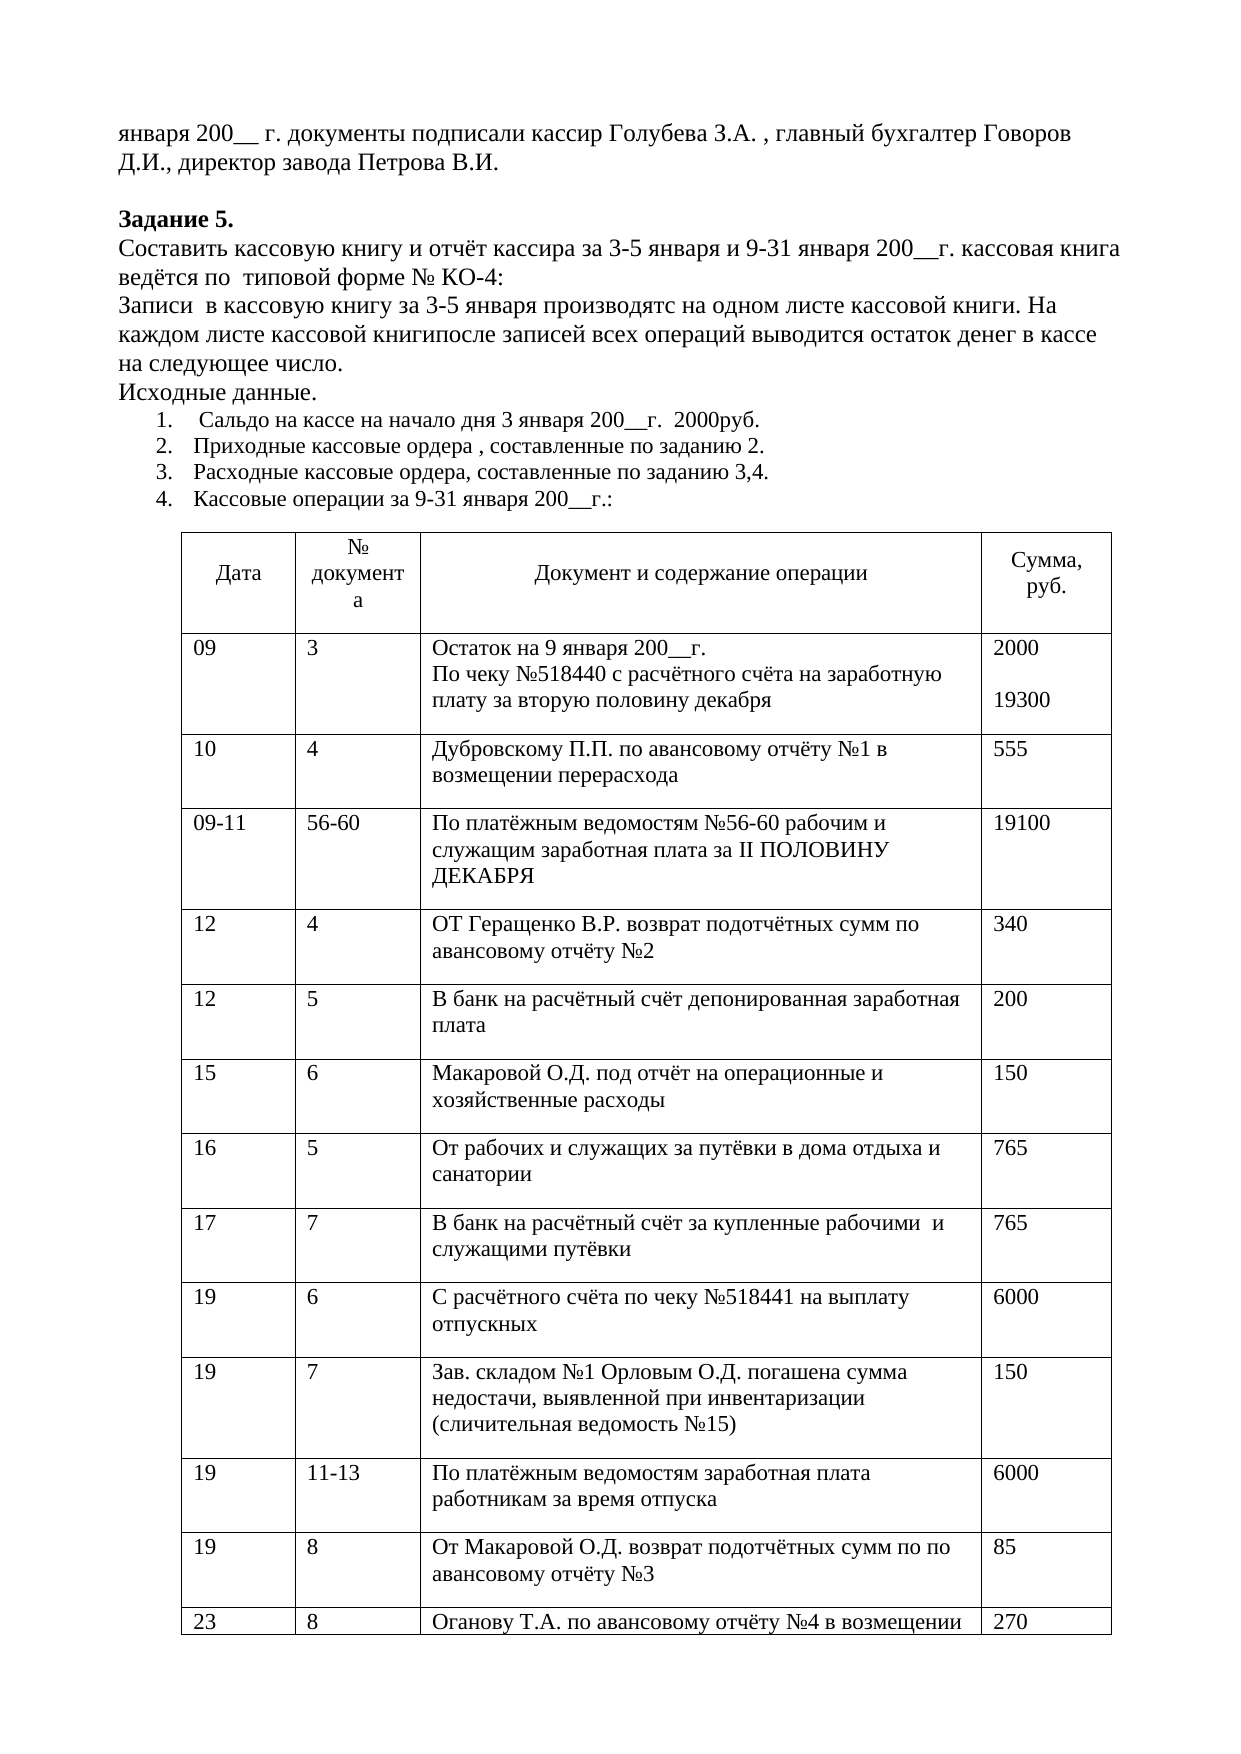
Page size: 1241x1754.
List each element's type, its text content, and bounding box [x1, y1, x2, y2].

table_cell 09 [182, 634, 295, 734]
table_cell 12 [182, 985, 295, 1058]
table_header Дата [182, 533, 295, 633]
table_cell С расчётного счёта по чеку №518441 на выплату отпускных [421, 1283, 981, 1357]
list Расходные кассовые ордера, составленные по заданию 3,4. [156, 458, 1122, 485]
table_cell 765 [982, 1209, 1111, 1282]
table_cell 555 [982, 735, 1111, 808]
table_cell 11-13 [296, 1459, 420, 1532]
table_cell 23 [182, 1608, 295, 1634]
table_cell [421, 1608, 981, 1634]
list Сальдо на кассе на начало дня 3 января 200__г. 2000руб. [156, 406, 1122, 432]
table_cell 6000 [982, 1283, 1111, 1357]
table_cell 09-11 [182, 809, 295, 909]
table_cell 6 [296, 1060, 420, 1133]
table_cell 85 [982, 1533, 1111, 1607]
table_cell 4 [296, 735, 420, 808]
table_cell 340 [982, 910, 1111, 984]
table_cell От Макаровой О.Д. возврат подотчётных сумм по по авансовому отчёту №3 [421, 1533, 981, 1607]
table_cell 17 [182, 1209, 295, 1282]
table_cell 6 [296, 1283, 420, 1357]
table_cell От рабочих и служащих за путёвки в дома отдыха и санатории [421, 1134, 981, 1208]
table_cell По платёжным ведомостям заработная плата работникам за время отпуска [421, 1459, 981, 1532]
table_cell Остаток на 9 января 200__г. По чеку №518440 с расчётного счёта на заработную плату за вторую половину декабря [421, 634, 981, 734]
list Кассовые операции за 9-31 января 200__г.: [156, 485, 1122, 511]
table_cell 200 [982, 985, 1111, 1058]
table_cell 16 [182, 1134, 295, 1208]
table_cell В банк на расчётный счёт депонированная заработная плата [421, 985, 981, 1058]
table_cell В банк на расчётный счёт за купленные рабочими и служащими путёвки [421, 1209, 981, 1282]
table_header Сумма, руб. [982, 533, 1111, 633]
table_cell 8 [296, 1608, 420, 1634]
table_cell 4 [296, 910, 420, 984]
table_header Документ и содержание операции [421, 533, 981, 633]
table_cell 19 [182, 1533, 295, 1607]
text Записи в кассовую книгу за 3-5 января производятс на одном листе кассовой книги. На каждом листе кассовой книгипосле записей всех операций выводится остаток денег в кассе на следующее число. [118, 291, 1122, 377]
table_cell 19 [182, 1459, 295, 1532]
table_cell Макаровой О.Д. под отчёт на операционные и хозяйственные расходы [421, 1060, 981, 1133]
table_cell По платёжным ведомостям №56-60 рабочим и служащим заработная плата за II ПОЛОВИНУ ДЕКАБРЯ [421, 809, 981, 909]
table_cell 150 [982, 1358, 1111, 1458]
table_cell 2000 19300 [982, 634, 1111, 734]
table_cell 12 [182, 910, 295, 984]
table_cell 5 [296, 1134, 420, 1208]
table_cell Дубровскому П.П. по авансовому отчёту №1 в возмещении перерасхода [421, 735, 981, 808]
table_cell 150 [982, 1060, 1111, 1133]
table_cell 10 [182, 735, 295, 808]
text Исходные данные. [118, 377, 1122, 406]
table_cell 19100 [982, 809, 1111, 909]
table_cell 8 [296, 1533, 420, 1607]
table_cell 15 [182, 1060, 295, 1133]
table_cell 56-60 [296, 809, 420, 909]
table_cell 7 [296, 1209, 420, 1282]
table_cell 765 [982, 1134, 1111, 1208]
table_cell ОТ Геращенко В.Р. возврат подотчётных сумм по авансовому отчёту №2 [421, 910, 981, 984]
table_cell 6000 [982, 1459, 1111, 1532]
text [118, 118, 1122, 176]
list Приходные кассовые ордера , составленные по заданию 2. [156, 432, 1122, 458]
table_cell 7 [296, 1358, 420, 1458]
table_header № документа [296, 533, 420, 633]
table_cell 19 [182, 1283, 295, 1357]
text Составить кассовую книгу и отчёт кассира за 3-5 января и 9-31 января 200__г. кассовая книга ведётся по типовой форме № КО-4: [118, 233, 1122, 291]
text Задание 5. [118, 204, 1122, 233]
table_cell 270 [982, 1608, 1111, 1634]
table_cell Зав. складом №1 Орловым О.Д. погашена сумма недостачи, выявленной при инвентаризации (сличительная ведомость №15) [421, 1358, 981, 1458]
table_cell 19 [182, 1358, 295, 1458]
table_cell 3 [296, 634, 420, 734]
table_cell 5 [296, 985, 420, 1058]
